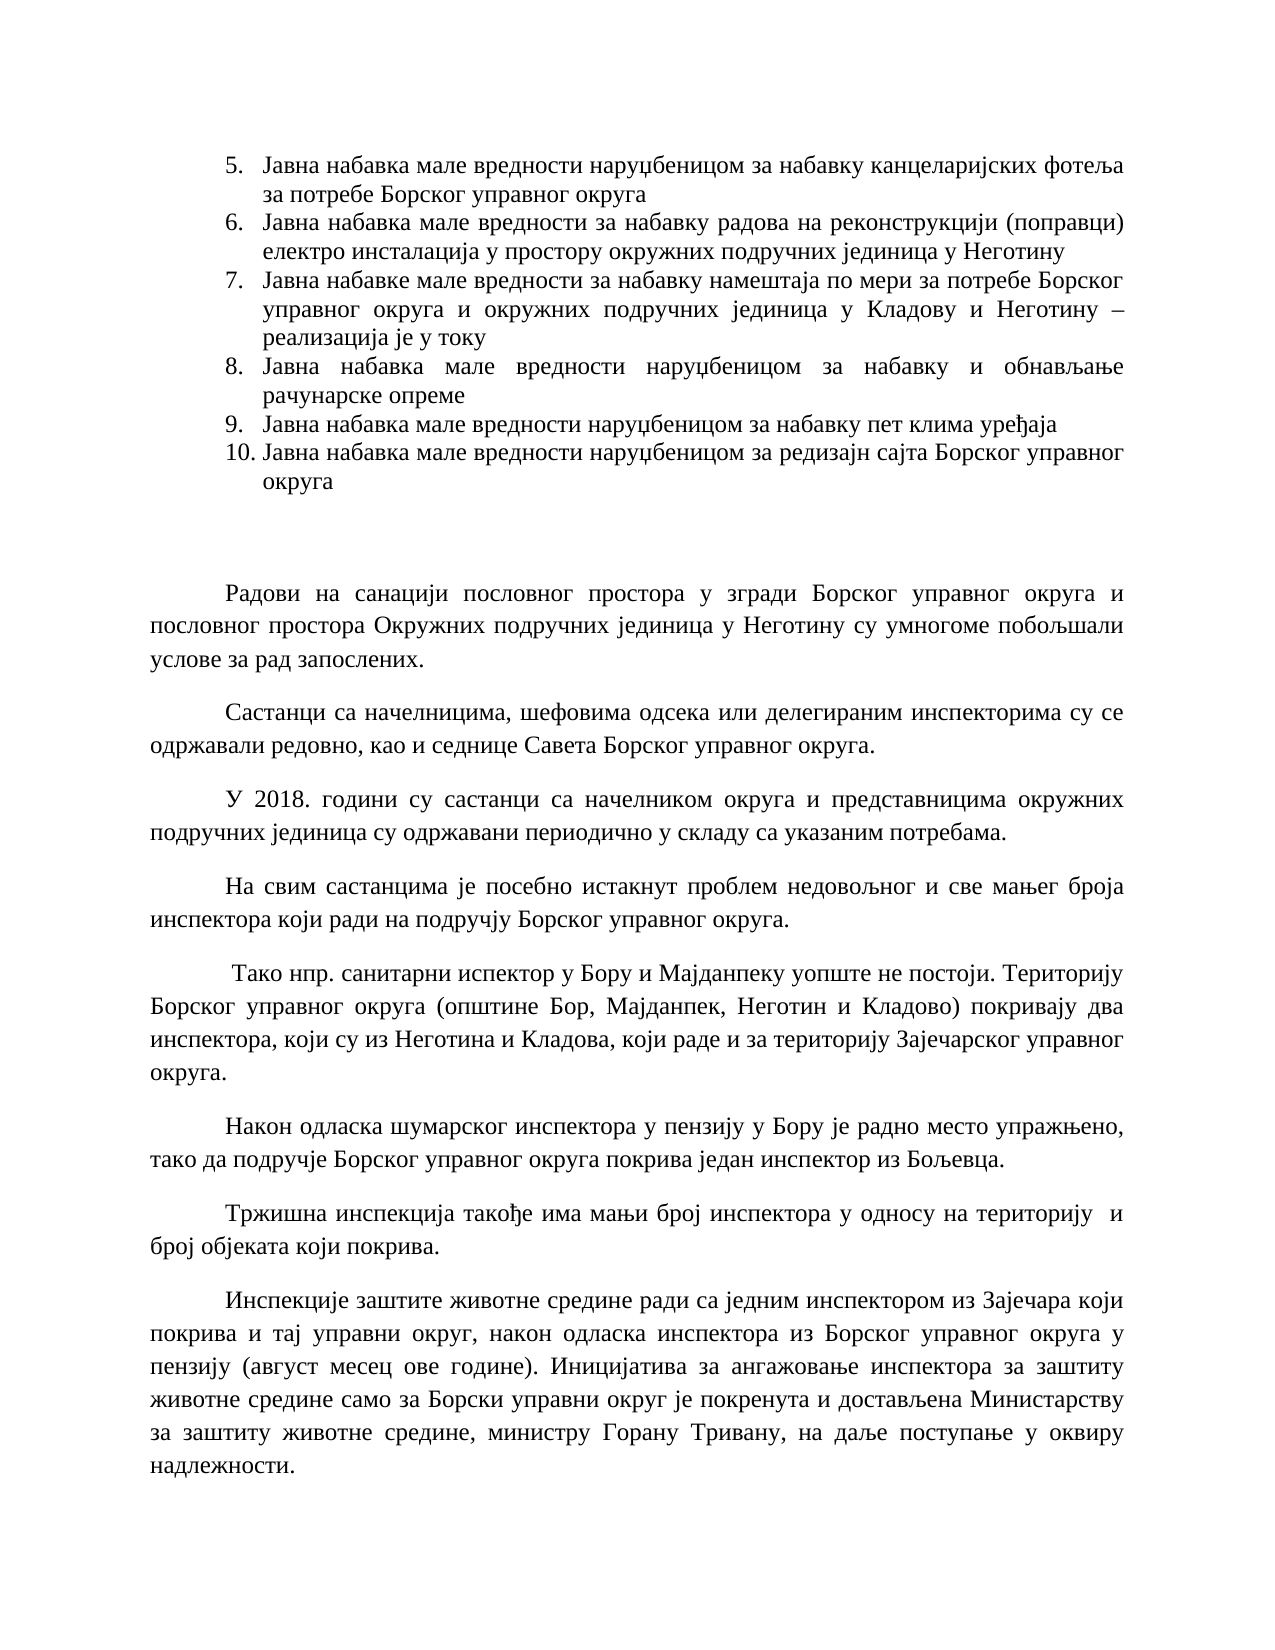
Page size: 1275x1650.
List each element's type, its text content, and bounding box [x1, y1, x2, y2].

text Радови на санацији пословног простора у згради Борског управног округа и пословног простора Окружних подручних јединица у Неготину су умногоме побољшали услове за рад запослених. [150, 578, 1125, 672]
list Јавна набавка мале вредности за набавку радова на реконструкцији (поправци) електро инсталација у простору окружних подручних јединица у Неготину [225, 207, 1125, 265]
list Јавна набавка мале вредности наруџбеницом за набавку и обнављање рачунарске опреме [225, 351, 1125, 409]
text Тржишна инспекција такође има мањи број инспектора у односу на територију и број објеката који покрива. [150, 1198, 1125, 1260]
text Тако нпр. санитарни испектор у Бору и Мајданпеку уопште не постоји. Територију Борског управног округа (општине Бор, Мајданпек, Неготин и Кладово) покривају два инспектора, који су из Неготина и Кладова, који раде и за територију Зајечарског управног округа. [150, 958, 1125, 1086]
list Јавна набавке мале вредности за набавку намештаја по мери за потребе Борског управног округа и окружних подручних јединица у Кладову и Неготину – реализација jе у току [225, 265, 1125, 351]
text Након одласка шумарског инспектора у пензију у Бору је радно место упражњено, тако да подручје Борског управног округа покрива један инспектор из Бољевца. [150, 1111, 1125, 1173]
list Јавна набавка мале вредности наруџбеницом за набавку канцеларијских фотеља за потребе Борског управног округа [225, 150, 1125, 207]
text Састанци са начелницима, шефовима одсека или делегираним инспекторима су се одржавали редовно, као и седнице Савета Борског управног округа. [150, 697, 1125, 759]
list Јавна набавка мале вредности наруџбеницом за редизајн сајта Борског управног округа [225, 437, 1125, 495]
text У 2018. години су састанци са начелником округа и представницима окружних подручних јединица су одржавани периодично у складу са указаним потребама. [150, 784, 1125, 846]
list Јавна набавка мале вредности наруџбеницом за набавку пет клима уређаја [225, 409, 1125, 437]
text Инспекције заштите животне средине ради са једним инспектором из Зајечара који покрива и тај управни округ, након одласка инспектора из Борског управног округа у пензију (август месец ове године). Иницијатива за ангажовање инспектора за заштиту животне средине само за Борски управни округ је покренута и достављена Министарству за заштиту животне средине, министру Горану Тривану, на даље поступање у оквиру надлежности. [150, 1285, 1125, 1479]
text На свим састанцима је посебно истакнут проблем недовољног и све мањег броја инспектора који ради на подручју Борског управног округа. [150, 871, 1125, 933]
